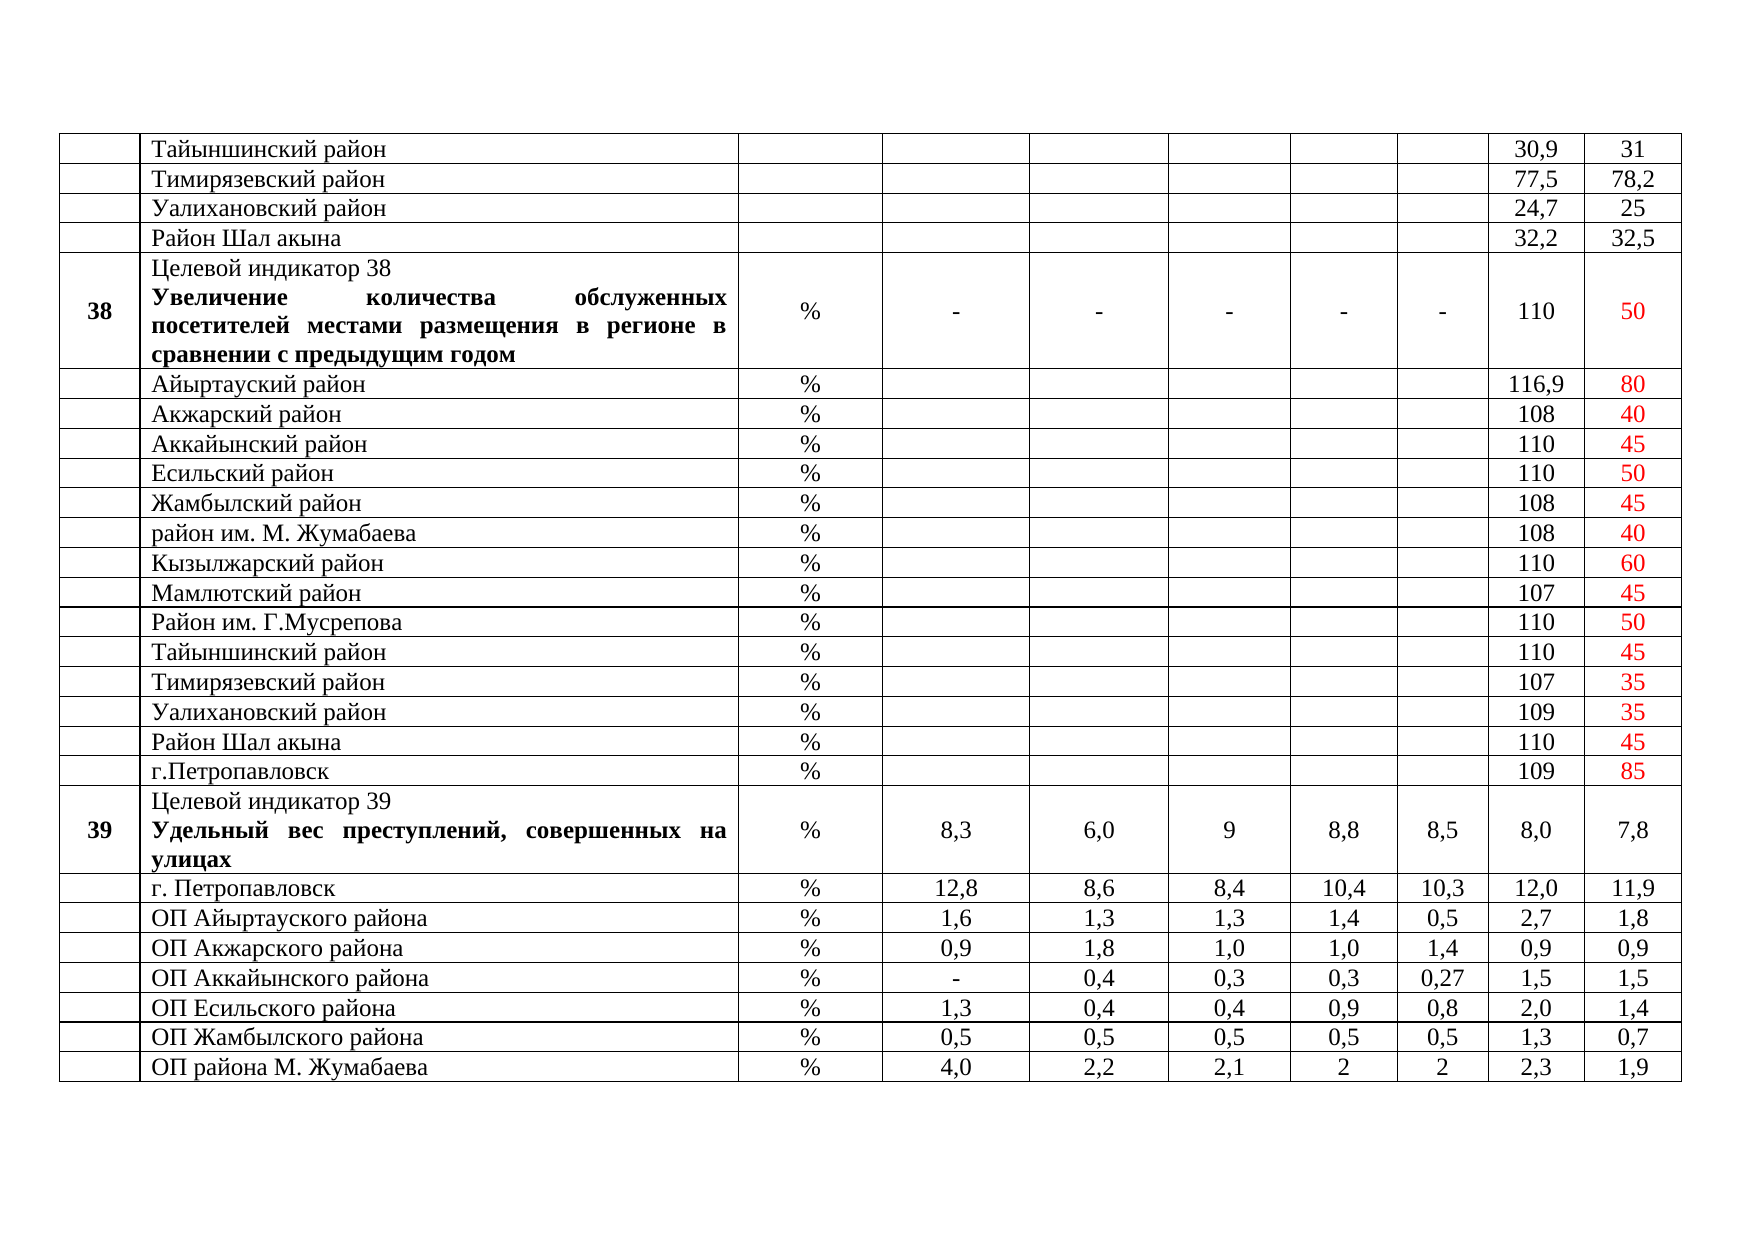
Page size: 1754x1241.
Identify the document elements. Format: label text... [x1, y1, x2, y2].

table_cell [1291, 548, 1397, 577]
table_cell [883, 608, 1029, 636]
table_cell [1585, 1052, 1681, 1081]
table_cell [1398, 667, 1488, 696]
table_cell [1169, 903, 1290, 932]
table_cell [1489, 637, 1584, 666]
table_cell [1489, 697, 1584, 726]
table_cell [883, 194, 1029, 222]
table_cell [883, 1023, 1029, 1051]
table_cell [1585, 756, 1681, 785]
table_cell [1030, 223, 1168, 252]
table_cell 30,9 [1489, 134, 1584, 163]
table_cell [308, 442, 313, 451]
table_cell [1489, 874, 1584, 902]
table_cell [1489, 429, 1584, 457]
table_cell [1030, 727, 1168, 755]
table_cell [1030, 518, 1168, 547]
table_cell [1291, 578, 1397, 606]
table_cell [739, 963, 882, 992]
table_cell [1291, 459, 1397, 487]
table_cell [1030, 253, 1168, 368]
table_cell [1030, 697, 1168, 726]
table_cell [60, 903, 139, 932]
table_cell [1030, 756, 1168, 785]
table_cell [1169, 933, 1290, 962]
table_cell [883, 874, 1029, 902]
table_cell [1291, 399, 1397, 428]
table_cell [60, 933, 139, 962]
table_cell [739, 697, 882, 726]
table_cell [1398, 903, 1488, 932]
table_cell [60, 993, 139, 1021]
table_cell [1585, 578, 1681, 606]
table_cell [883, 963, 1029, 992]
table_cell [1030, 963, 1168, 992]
table_cell [1291, 194, 1397, 222]
table_cell [1398, 134, 1488, 163]
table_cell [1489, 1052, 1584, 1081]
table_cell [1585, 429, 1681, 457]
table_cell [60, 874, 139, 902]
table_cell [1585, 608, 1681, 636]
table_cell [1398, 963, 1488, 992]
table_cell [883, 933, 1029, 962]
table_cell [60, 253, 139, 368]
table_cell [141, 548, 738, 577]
table_cell Уалихановский район [141, 194, 738, 222]
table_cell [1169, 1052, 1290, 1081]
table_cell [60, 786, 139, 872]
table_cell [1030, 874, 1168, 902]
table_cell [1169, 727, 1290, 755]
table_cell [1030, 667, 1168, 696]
table_cell 77,5 [1489, 164, 1584, 192]
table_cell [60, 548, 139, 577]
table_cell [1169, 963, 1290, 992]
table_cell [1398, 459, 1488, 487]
table_cell 78,2 [1585, 164, 1681, 192]
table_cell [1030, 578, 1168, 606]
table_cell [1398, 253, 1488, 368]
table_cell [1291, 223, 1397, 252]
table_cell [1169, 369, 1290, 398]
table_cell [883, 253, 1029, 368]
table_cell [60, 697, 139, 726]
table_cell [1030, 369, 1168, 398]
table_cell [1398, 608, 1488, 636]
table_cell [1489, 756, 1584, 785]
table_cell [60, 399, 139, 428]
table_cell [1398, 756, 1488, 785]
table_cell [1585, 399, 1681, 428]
table_cell [1030, 194, 1168, 222]
table_cell Тайыншинский район [141, 134, 738, 163]
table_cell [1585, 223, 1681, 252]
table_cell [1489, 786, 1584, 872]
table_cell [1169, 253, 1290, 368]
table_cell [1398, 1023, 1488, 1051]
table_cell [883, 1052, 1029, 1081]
table_cell [1169, 194, 1290, 222]
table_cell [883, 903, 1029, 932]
table_cell [1169, 134, 1290, 163]
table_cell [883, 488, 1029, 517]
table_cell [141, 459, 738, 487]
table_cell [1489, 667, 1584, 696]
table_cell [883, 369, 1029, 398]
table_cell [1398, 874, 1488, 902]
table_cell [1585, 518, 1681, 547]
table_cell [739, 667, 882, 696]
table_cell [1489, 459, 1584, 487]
table_cell [883, 164, 1029, 192]
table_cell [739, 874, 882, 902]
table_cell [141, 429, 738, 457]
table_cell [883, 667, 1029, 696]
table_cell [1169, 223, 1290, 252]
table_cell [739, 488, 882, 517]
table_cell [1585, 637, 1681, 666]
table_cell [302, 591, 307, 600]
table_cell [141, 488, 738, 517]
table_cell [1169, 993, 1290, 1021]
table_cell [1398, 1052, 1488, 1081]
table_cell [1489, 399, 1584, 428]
table_cell 31 [1585, 134, 1681, 163]
table_cell 24,7 [1489, 194, 1584, 222]
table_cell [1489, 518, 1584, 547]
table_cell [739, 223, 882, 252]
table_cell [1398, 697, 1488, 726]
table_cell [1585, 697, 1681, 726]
table_cell 25 [1585, 194, 1681, 222]
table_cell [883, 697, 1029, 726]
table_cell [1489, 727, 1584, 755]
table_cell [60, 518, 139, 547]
table_cell [739, 194, 882, 222]
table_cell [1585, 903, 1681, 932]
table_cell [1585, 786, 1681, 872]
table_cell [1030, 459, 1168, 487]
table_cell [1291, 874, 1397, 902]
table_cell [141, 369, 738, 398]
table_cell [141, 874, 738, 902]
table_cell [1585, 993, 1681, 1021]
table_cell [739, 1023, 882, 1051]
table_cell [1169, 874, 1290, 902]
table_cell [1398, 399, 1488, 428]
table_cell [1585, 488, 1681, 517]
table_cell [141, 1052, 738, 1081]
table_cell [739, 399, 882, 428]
table_cell [1291, 134, 1397, 163]
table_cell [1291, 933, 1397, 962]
table_cell [60, 134, 139, 163]
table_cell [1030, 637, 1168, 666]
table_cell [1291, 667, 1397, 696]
table_cell [1169, 164, 1290, 192]
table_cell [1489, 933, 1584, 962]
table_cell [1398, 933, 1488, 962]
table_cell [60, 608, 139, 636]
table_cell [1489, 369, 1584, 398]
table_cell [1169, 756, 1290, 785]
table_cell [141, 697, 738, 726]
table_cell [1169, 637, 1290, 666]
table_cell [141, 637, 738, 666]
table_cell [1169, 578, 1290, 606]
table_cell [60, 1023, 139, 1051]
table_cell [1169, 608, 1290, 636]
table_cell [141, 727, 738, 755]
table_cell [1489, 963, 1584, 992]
table_cell [1030, 134, 1168, 163]
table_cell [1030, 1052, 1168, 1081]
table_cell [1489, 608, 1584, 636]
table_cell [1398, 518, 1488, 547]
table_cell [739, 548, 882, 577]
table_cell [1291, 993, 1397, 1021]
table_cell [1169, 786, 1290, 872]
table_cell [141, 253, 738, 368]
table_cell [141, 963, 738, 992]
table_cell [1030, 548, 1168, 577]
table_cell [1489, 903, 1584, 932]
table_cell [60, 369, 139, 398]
table_cell [60, 164, 139, 192]
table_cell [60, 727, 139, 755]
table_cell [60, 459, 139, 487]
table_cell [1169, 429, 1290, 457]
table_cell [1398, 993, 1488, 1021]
table_cell [60, 194, 139, 222]
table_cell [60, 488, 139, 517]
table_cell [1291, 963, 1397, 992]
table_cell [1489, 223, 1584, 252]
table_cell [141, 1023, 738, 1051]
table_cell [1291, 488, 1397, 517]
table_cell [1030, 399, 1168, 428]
table_cell [1398, 194, 1488, 222]
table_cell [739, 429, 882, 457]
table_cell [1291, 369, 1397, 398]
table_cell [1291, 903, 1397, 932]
table_cell [1030, 164, 1168, 192]
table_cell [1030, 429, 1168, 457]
table_cell [739, 134, 882, 163]
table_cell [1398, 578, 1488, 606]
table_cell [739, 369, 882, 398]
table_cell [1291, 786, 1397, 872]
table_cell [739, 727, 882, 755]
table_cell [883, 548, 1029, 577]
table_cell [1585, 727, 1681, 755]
table_cell [1291, 164, 1397, 192]
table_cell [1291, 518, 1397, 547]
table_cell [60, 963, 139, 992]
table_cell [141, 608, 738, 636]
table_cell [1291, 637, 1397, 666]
table_cell [739, 164, 882, 192]
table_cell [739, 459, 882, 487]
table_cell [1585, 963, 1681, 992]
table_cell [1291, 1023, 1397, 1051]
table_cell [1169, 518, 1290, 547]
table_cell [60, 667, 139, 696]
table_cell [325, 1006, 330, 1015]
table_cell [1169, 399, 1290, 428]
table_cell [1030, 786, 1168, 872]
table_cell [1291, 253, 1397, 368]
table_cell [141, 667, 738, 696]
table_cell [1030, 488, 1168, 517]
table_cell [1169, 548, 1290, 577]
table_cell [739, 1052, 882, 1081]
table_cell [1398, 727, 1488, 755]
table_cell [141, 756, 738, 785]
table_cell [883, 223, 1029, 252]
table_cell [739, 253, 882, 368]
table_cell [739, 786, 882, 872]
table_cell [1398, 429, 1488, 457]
table_cell [883, 134, 1029, 163]
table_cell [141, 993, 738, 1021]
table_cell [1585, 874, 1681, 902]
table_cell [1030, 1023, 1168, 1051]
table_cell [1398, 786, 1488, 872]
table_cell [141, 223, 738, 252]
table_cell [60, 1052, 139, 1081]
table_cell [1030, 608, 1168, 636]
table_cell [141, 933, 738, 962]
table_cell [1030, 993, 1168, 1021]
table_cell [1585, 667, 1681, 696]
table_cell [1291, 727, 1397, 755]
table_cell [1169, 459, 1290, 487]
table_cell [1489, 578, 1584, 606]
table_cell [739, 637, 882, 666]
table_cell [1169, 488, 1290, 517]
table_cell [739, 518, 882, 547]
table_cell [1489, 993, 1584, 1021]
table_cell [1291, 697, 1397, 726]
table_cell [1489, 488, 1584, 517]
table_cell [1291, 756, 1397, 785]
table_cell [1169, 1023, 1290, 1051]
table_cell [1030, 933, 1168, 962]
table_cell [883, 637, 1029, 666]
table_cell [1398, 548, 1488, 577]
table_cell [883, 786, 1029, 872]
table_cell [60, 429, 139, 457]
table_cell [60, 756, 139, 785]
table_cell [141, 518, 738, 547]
table_cell [1398, 164, 1488, 192]
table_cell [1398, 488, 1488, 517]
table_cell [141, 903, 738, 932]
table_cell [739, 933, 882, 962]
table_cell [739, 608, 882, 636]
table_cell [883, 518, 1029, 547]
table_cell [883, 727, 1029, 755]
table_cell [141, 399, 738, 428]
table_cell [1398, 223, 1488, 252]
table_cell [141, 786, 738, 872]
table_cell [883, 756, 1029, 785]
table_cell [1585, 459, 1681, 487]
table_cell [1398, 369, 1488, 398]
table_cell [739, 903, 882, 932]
table_cell [60, 223, 139, 252]
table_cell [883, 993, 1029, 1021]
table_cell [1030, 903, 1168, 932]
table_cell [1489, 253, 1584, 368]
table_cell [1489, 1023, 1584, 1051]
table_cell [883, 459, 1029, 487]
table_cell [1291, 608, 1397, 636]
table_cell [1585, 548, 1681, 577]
table_cell Тимирязевский район [141, 164, 738, 192]
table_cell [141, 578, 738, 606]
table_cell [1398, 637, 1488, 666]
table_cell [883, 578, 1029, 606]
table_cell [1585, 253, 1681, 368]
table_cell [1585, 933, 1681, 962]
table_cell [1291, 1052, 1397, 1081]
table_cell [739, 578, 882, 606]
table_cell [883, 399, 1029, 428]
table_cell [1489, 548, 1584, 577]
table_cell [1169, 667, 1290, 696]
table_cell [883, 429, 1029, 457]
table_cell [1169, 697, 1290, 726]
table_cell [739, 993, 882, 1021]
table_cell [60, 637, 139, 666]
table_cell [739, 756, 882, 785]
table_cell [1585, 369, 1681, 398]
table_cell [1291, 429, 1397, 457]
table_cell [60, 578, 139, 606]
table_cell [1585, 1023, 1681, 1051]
